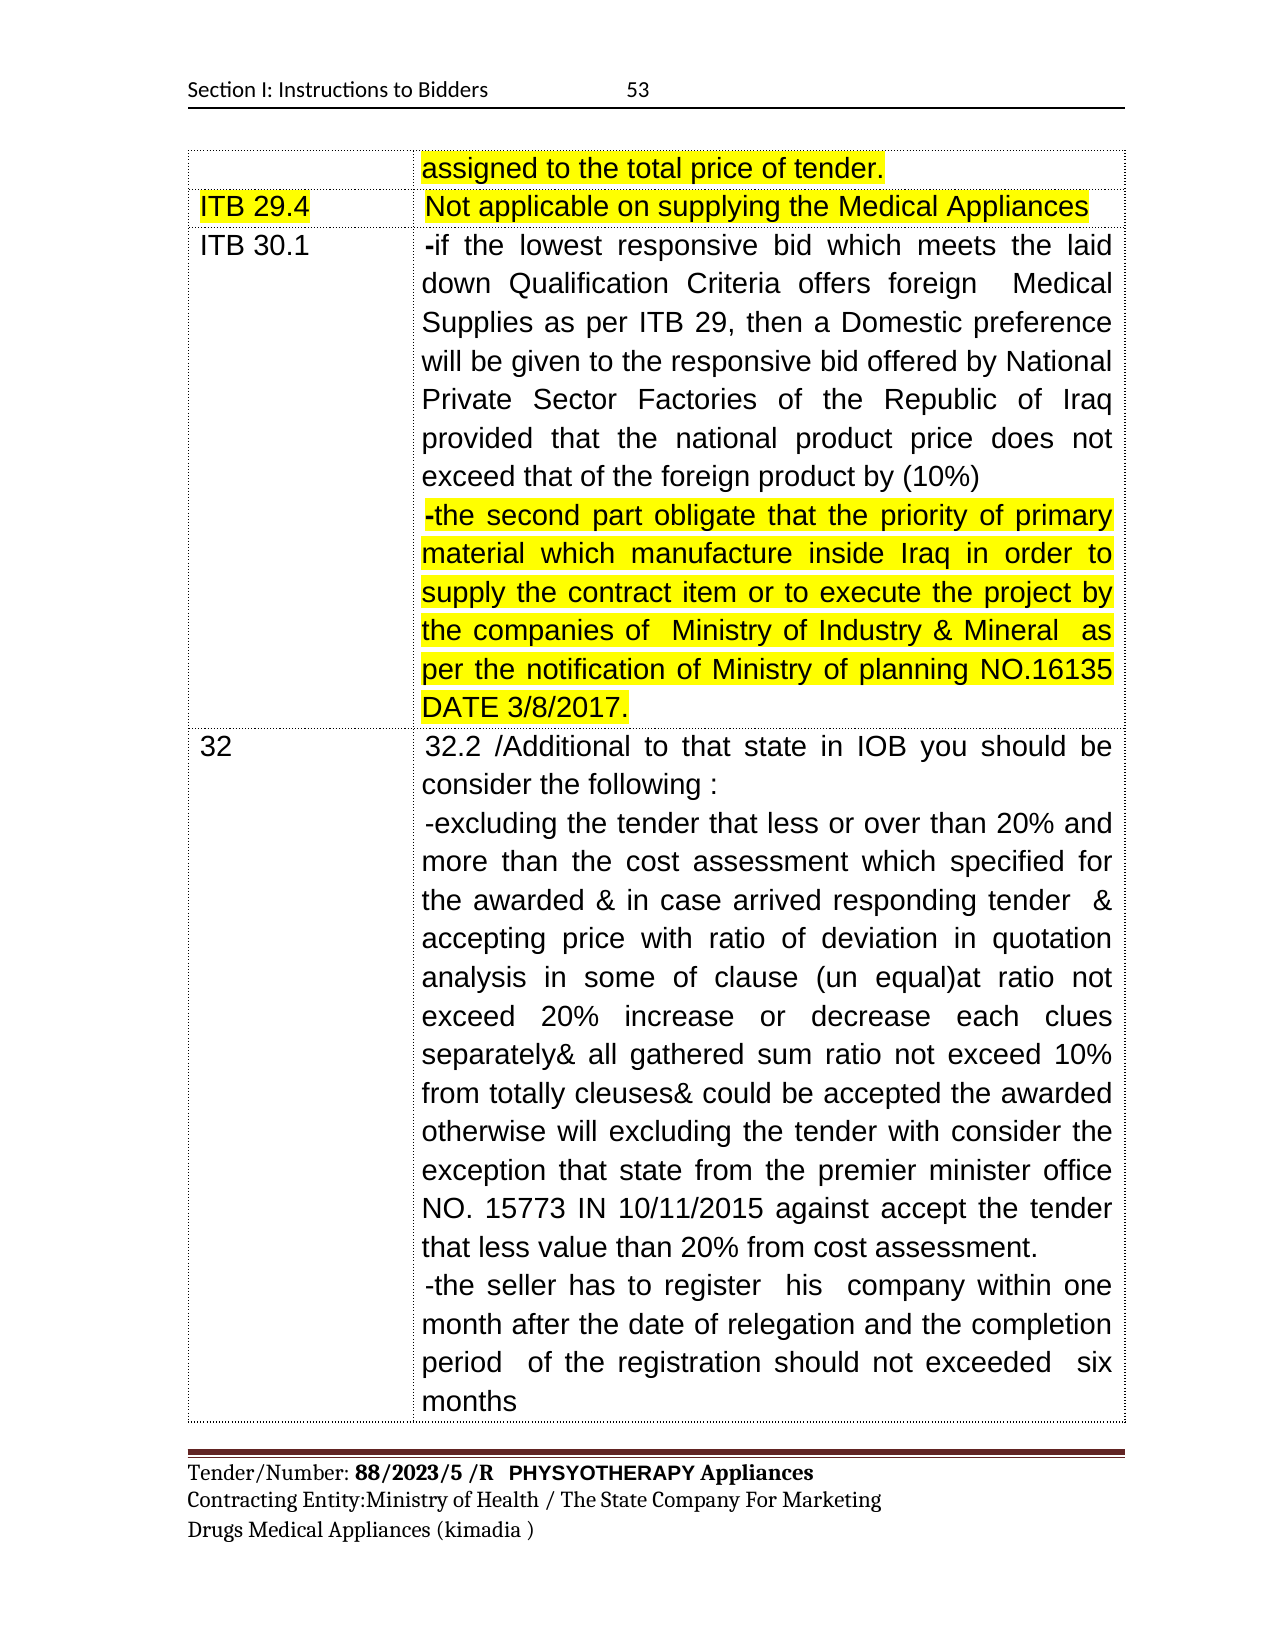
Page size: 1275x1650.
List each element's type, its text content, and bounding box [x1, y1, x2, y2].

table_cell ITB 29.4 [188, 189, 413, 227]
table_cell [413, 150, 1125, 188]
table_cell -if the lowest responsive bid which meets the laid down Qualification Criteria offers foreign Medical Supplies as per ITB 29, then a Domestic preference will be given to the responsive bid offered by National Private Sector Factories of the Republic of Iraq provided that the national product price does not exceed that of the foreign product by (10%) -the second part obligate that the priority of primary material which manufacture inside Iraq in order to supply the contract item or to execute the project by the companies of Ministry of Industry & Mineral as per the notification of Ministry of planning NO.16135 DATE 3/8/2017. [413, 227, 1125, 728]
table_cell 32.2 /Additional to that state in IOB you should be consider the following : -excluding the tender that less or over than 20% and more than the cost assessment which specified for the awarded & in case arrived responding tender & accepting price with ratio of deviation in quotation analysis in some of clause (un equal)at ratio not exceed 20% increase or decrease each clues separately& all gathered sum ratio not exceed 10% from totally cleuses& could be accepted the awarded otherwise will excluding the tender with consider the exception that state from the premier minister office NO. 15773 IN 10/11/2015 against accept the tender that less value than 20% from cost assessment. -the seller has to register his company within one month after the date of relegation and the completion period of the registration should not exceeded six months [413, 728, 1125, 1421]
table_cell ITB 30.1 [188, 227, 413, 728]
table_cell 32 [188, 728, 413, 1421]
table_cell Not applicable on supplying the Medical Appliances [413, 189, 1125, 227]
table_cell 27 [188, 150, 413, 188]
